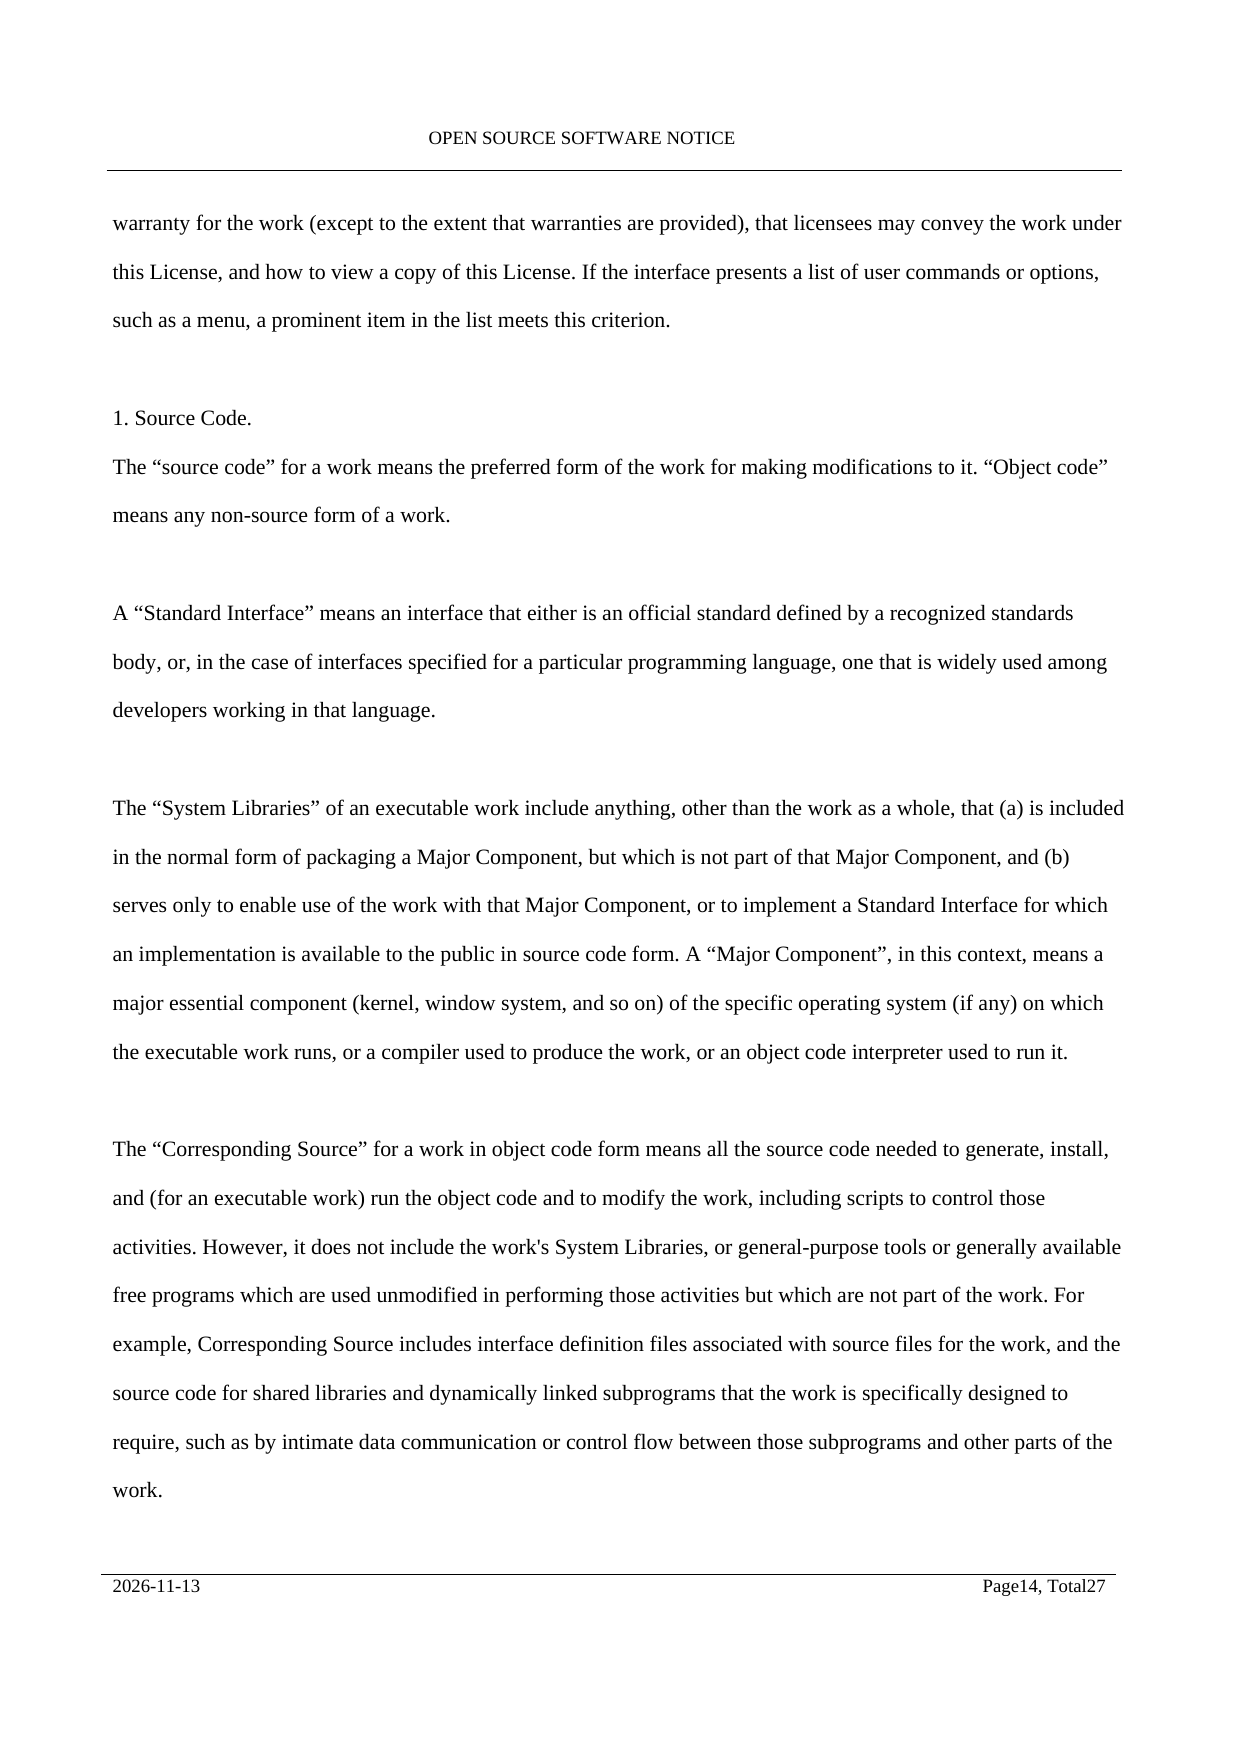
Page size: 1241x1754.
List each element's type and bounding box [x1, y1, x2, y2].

text [112, 206, 1128, 1506]
